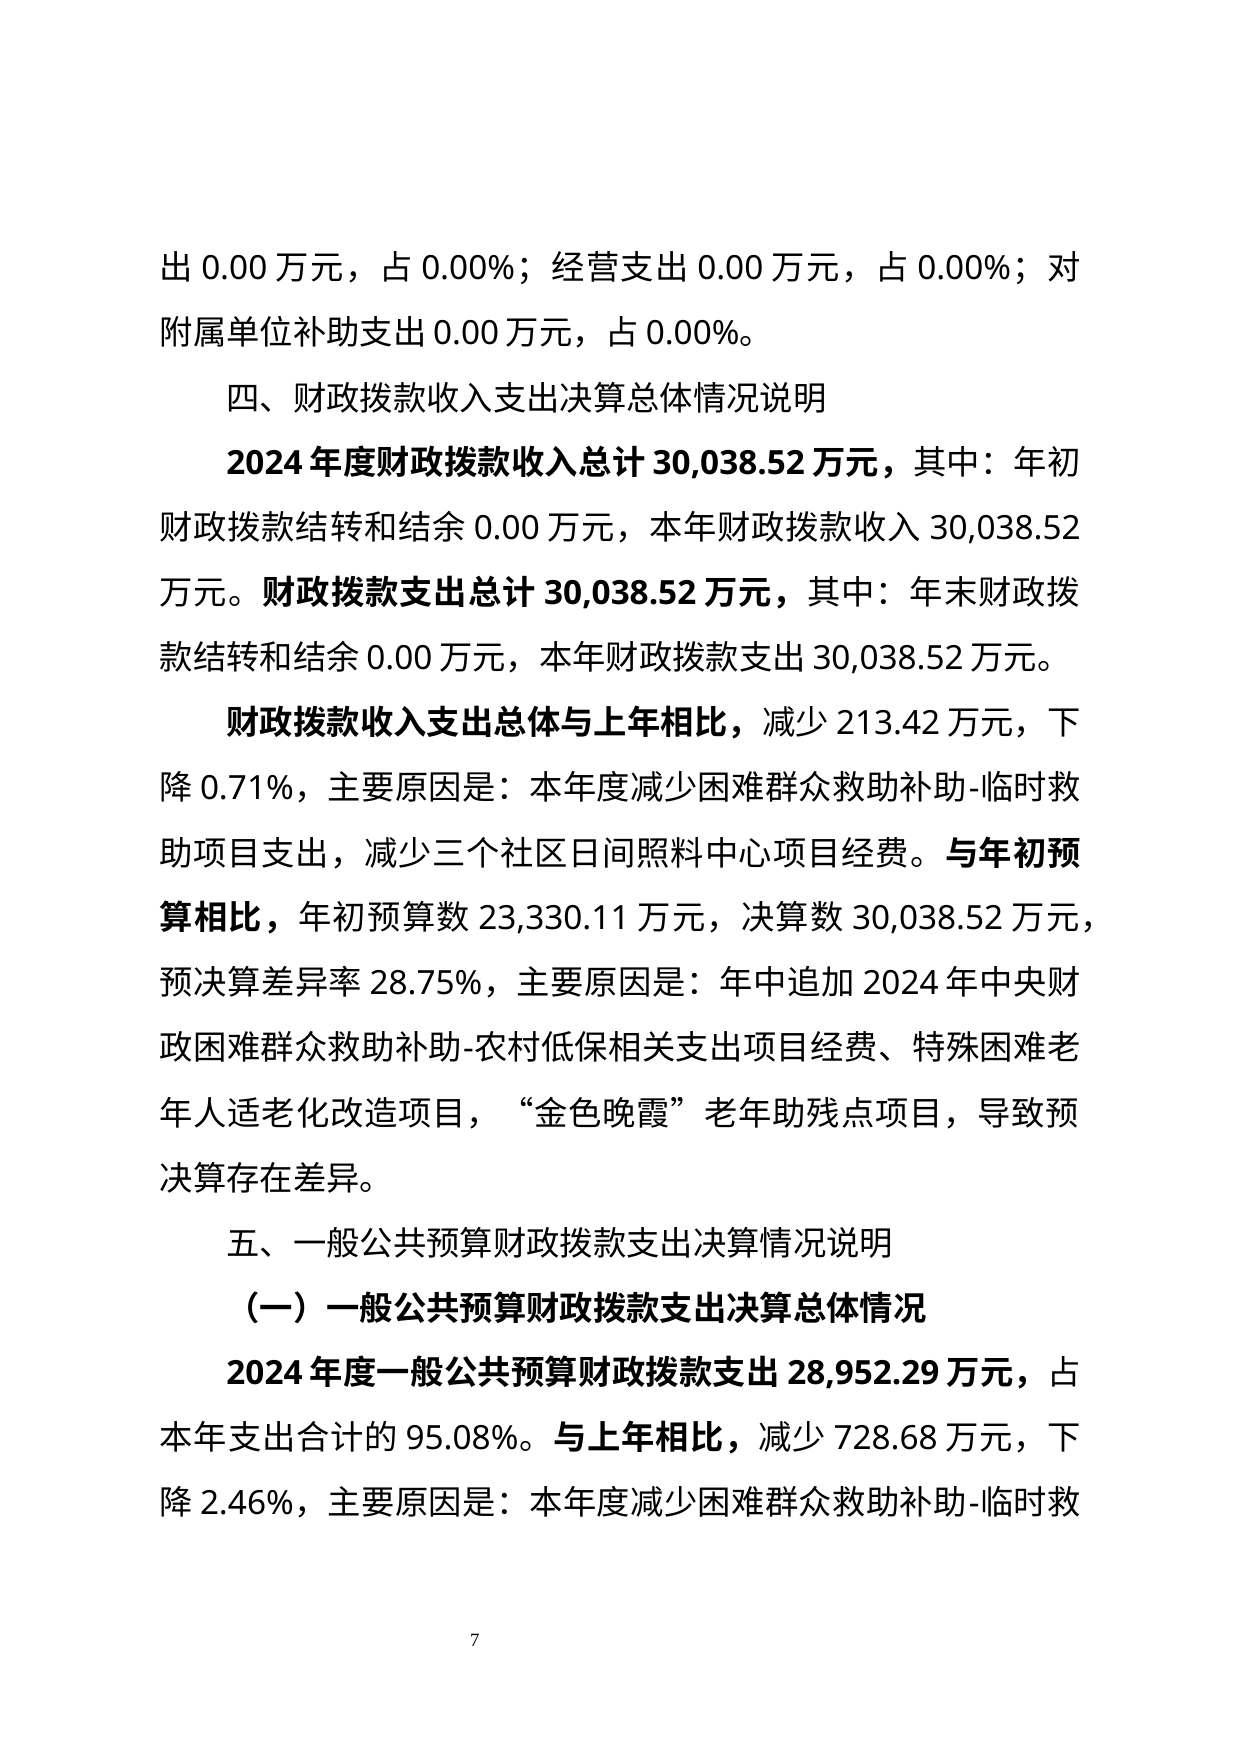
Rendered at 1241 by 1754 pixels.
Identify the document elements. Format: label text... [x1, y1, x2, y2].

text 五、一般公共预算财政拨款支出决算情况说明 [159, 1208, 1081, 1273]
text 2024年度财政拨款收入总计30,038.52万元，其中：年初财政拨款结转和结余0.00万元，本年财政拨款收入30,038.52万元。财政拨款支出总计30,038.52万元，其中：年末财政拨款结转和结余0.00万元，本年财政拨款支出30,038.52万元。 [159, 428, 1081, 688]
text （一）一般公共预算财政拨款支出决算总体情况 [159, 1273, 1081, 1338]
text 财政拨款收入支出总体与上年相比，减少213.42万元，下降0.71%，主要原因是：本年度减少困难群众救助补助-临时救助项目支出，减少三个社区日间照料中心项目经费。与年初预算相比，年初预算数23,330.11万元，决算数30,038.52万元，预决算差异率28.75%，主要原因是：年中追加2024年中央财政困难群众救助补助-农村低保相关支出项目经费、特殊困难老年人适老化改造项目，“金色晚霞”老年助残点项目，导致预决算存在差异。 [159, 688, 1081, 1208]
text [159, 1338, 1081, 1533]
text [159, 233, 1081, 363]
text 四、财政拨款收入支出决算总体情况说明 [159, 363, 1081, 428]
